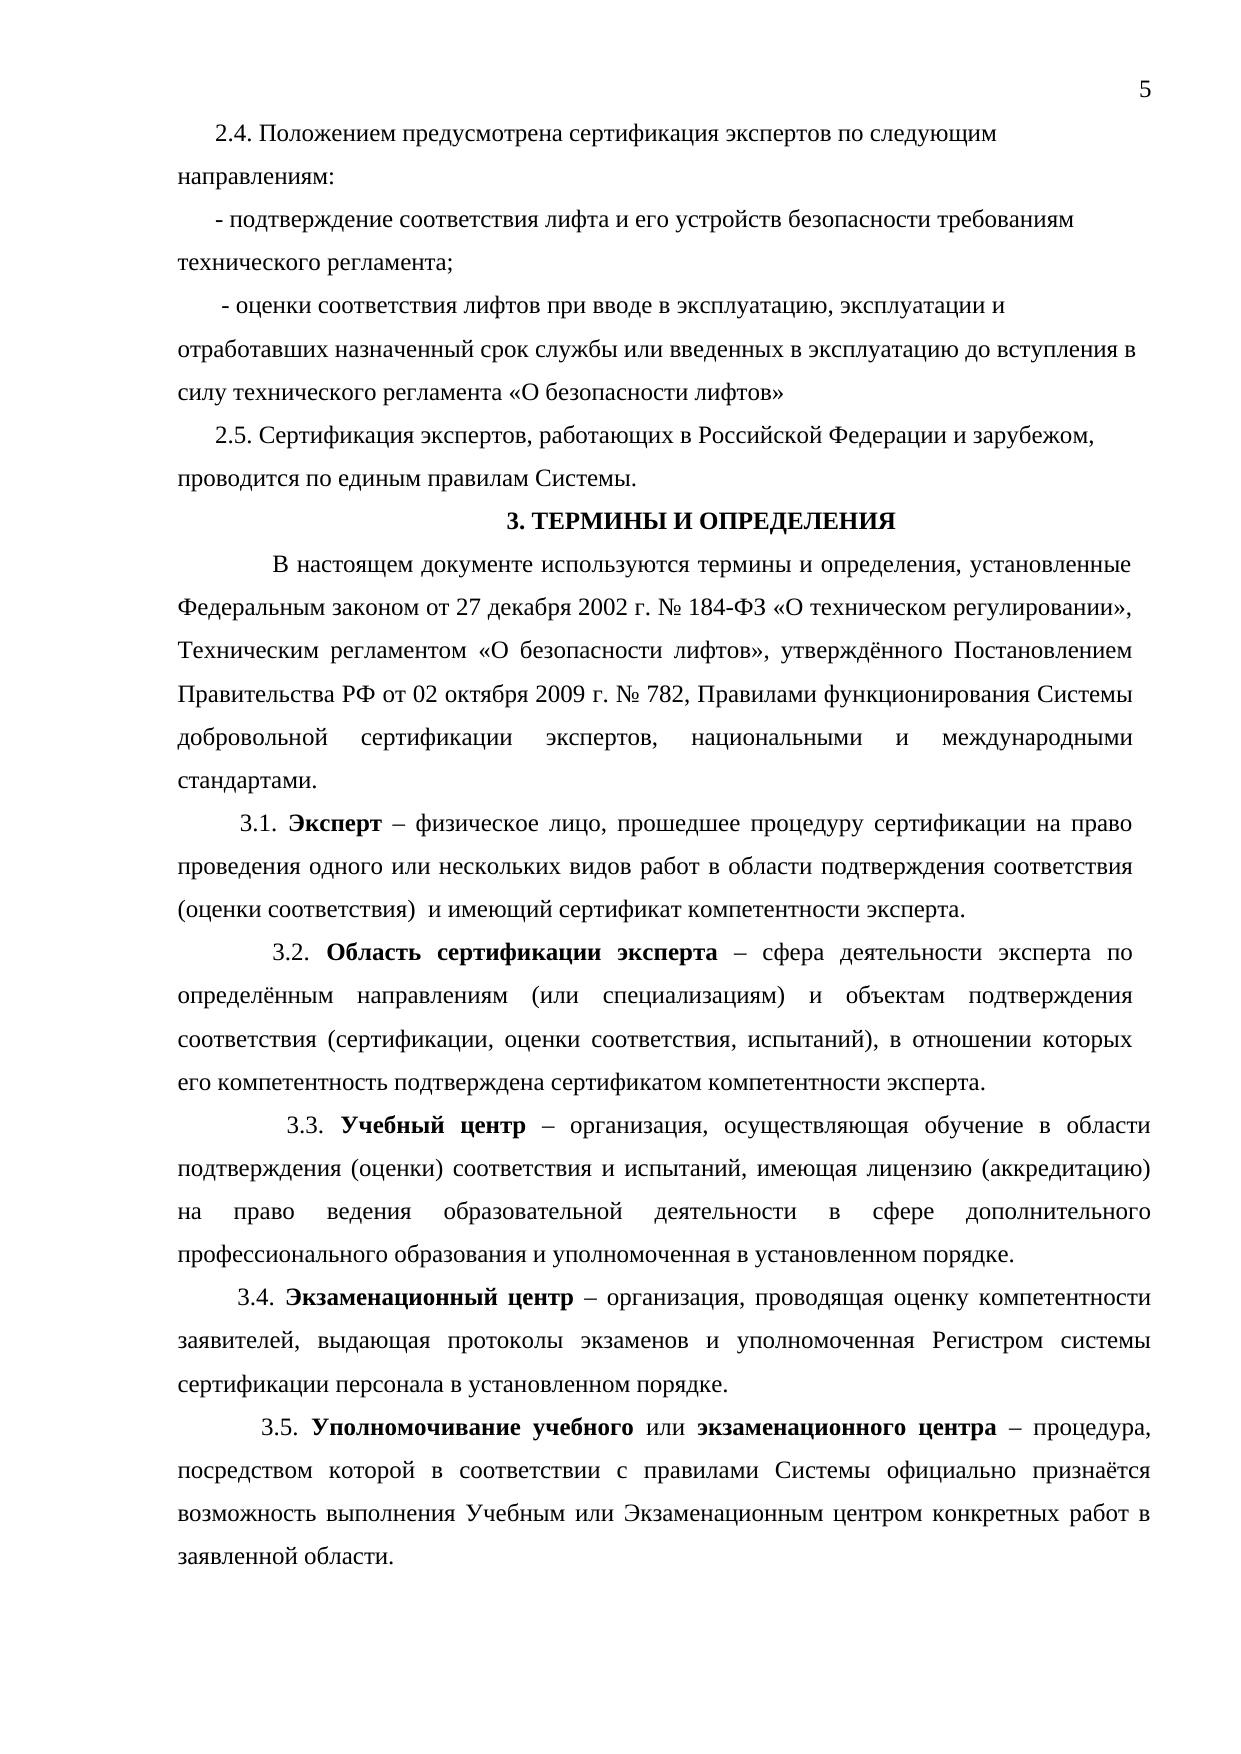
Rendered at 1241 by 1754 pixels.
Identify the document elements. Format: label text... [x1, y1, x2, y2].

text - оценки соответствия лифтов при вводе в эксплуатацию, эксплуатации и отработавших назначенный срок службы или введенных в эксплуатацию до вступления в силу технического регламента «О безопасности лифтов» [177, 291, 1152, 406]
text - подтверждение соответствия лифта и его устройств безопасности требованиям технического регламента; [177, 204, 1152, 276]
text 3.1. Эксперт – физическое лицо, прошедшее процедуру сертификации на право проведения одного или нескольких видов работ в области подтверждения соответствия (оценки соответствия) и имеющий сертификат компетентности эксперта. [177, 808, 1133, 923]
text 2.5. Сертификация экспертов, работающих в Российской Федерации и зарубежом, проводится по единым правилам Системы. [177, 420, 1152, 492]
text 3.4. Экзаменационный центр – организация, проводящая оценку компетентности заявителей, выдающая протоколы экзаменов и уполномоченная Регистром системы сертификации персонала в установленном порядке. [177, 1282, 1152, 1397]
text 3.5. Уполномочивание учебного или экзаменационного центра – процедура, посредством которой в соответствии с правилами Системы официально признаётся возможность выполнения Учебным или Экзаменационным центром конкретных работ в заявленной области. [177, 1412, 1152, 1570]
text 3. ТЕРМИНЫ И ОПРЕДЕЛЕНИЯ [177, 506, 1152, 535]
text 3.2. Область сертификации эксперта – сфера деятельности эксперта по определённым направлениям (или специализациям) и объектам подтверждения соответствия (сертификации, оценки соответствия, испытаний), в отношении которых его компетентность подтверждена сертификатом компетентности эксперта. [177, 937, 1133, 1096]
text 3.3. Учебный центр – организация, осуществляющая обучение в области подтверждения (оценки) соответствия и испытаний, имеющая лицензию (аккредитацию) на право ведения образовательной деятельности в сфере дополнительного профессионального образования и уполномоченная в установленном порядке. [177, 1110, 1152, 1268]
text 2.4. Положением предусмотрена сертификация экспертов по следующим направлениям: [177, 118, 1152, 190]
text В настоящем документе используются термины и определения, установленные Федеральным законом от 27 декабря . № 184-ФЗ «О техническом регулировании», Техническим регламентом «О безопасности лифтов», утверждённого Постановлением Правительства РФ от 02 октября . № 782, Правилами функционирования Системы добровольной сертификации экспертов, национальными и международными стандартами. [177, 549, 1133, 794]
